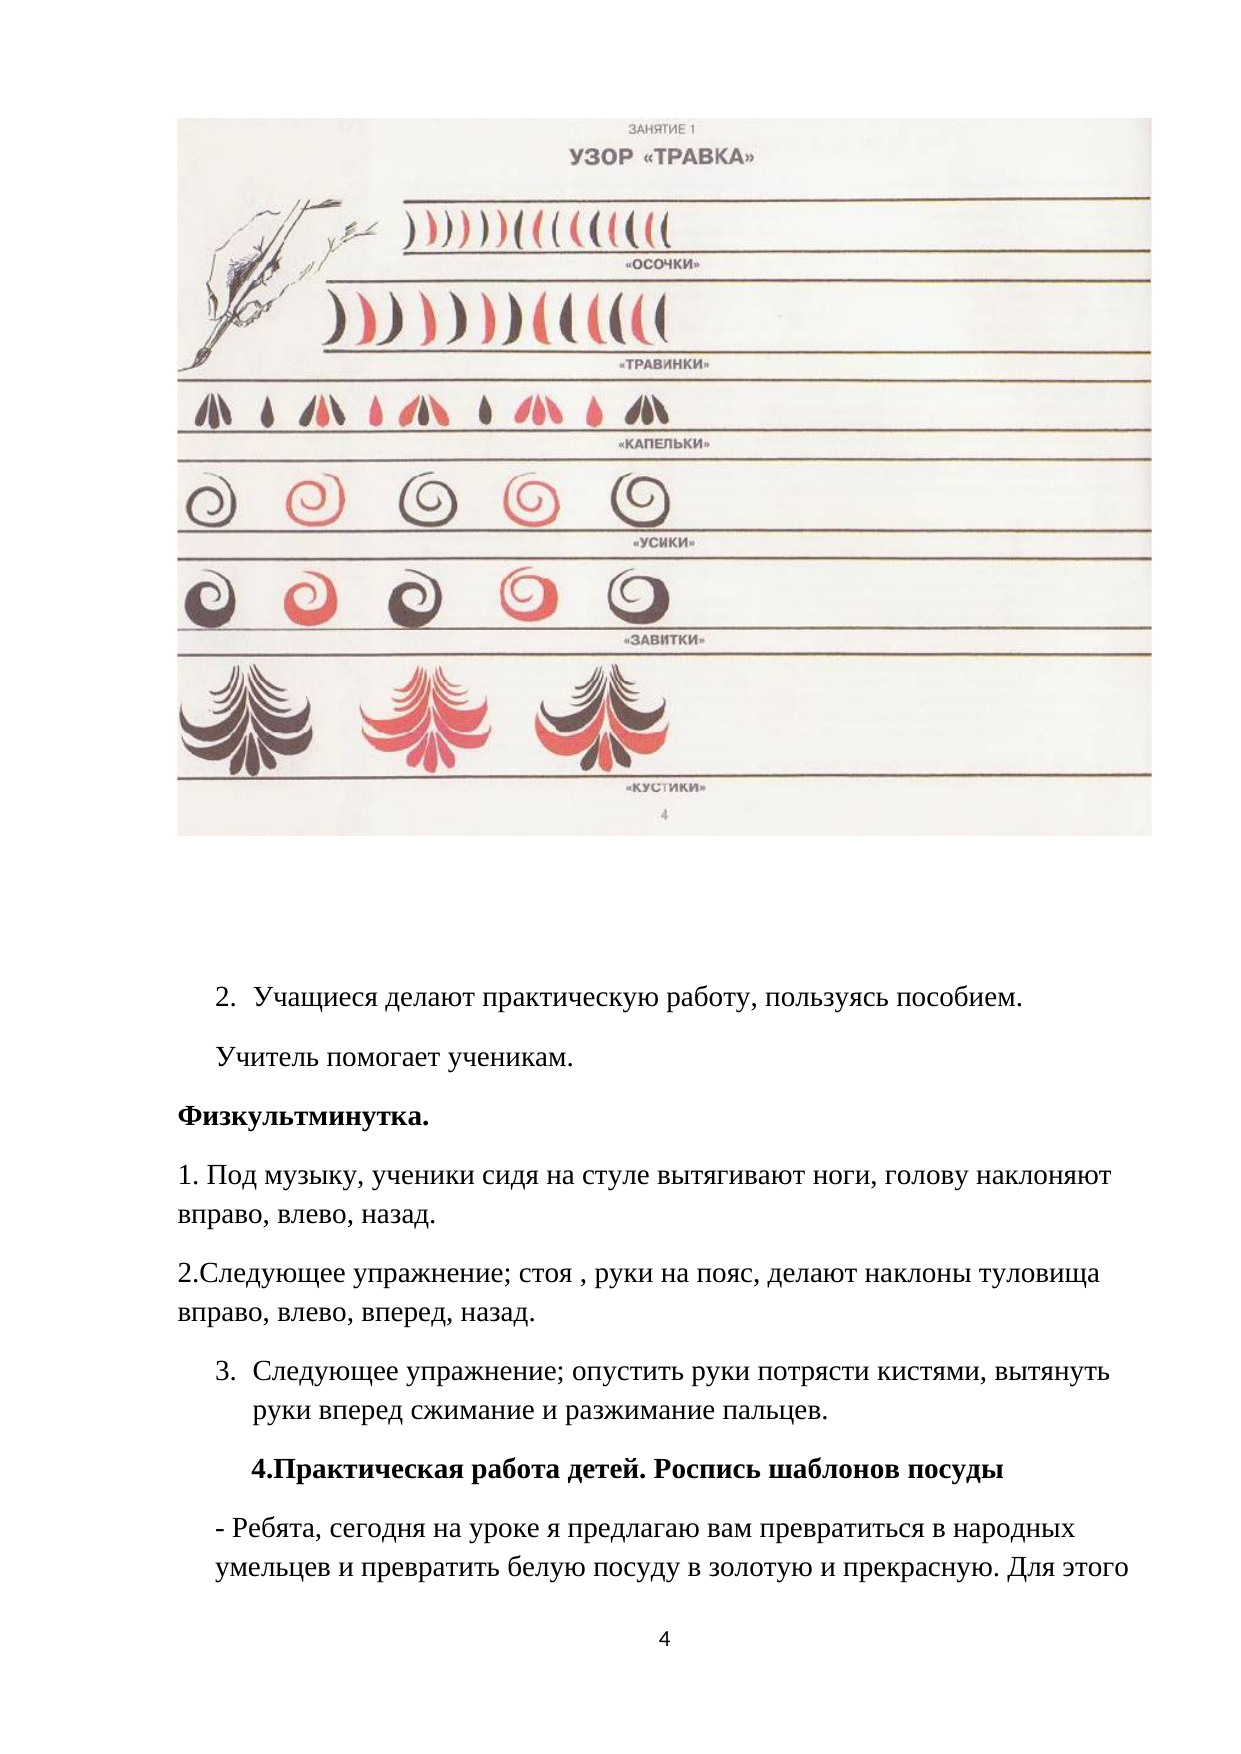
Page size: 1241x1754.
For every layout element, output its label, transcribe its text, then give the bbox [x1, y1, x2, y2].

text 4.Практическая работа детей. Роспись шаблонов посуды [215, 1451, 1152, 1485]
text 2.Следующее упражнение; стоя , руки на пояс, делают наклоны туловища вправо, влево, вперед, назад. [177, 1255, 1152, 1327]
list Учащиеся делают практическую работу, пользуясь пособием. [215, 979, 1152, 1013]
text 1. Под музыку, ученики сидя на стуле вытягивают ноги, голову наклоняют вправо, влево, назад. [177, 1157, 1152, 1229]
list Следующее упражнение; опустить руки потрясти кистями, вытянуть руки вперед сжимание и разжимание пальцев. [215, 1353, 1152, 1425]
picture [177, 118, 1152, 836]
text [215, 1511, 1152, 1583]
text Физкультминутка. [177, 1098, 1152, 1132]
text Учитель помогает ученикам. [215, 1039, 1152, 1072]
